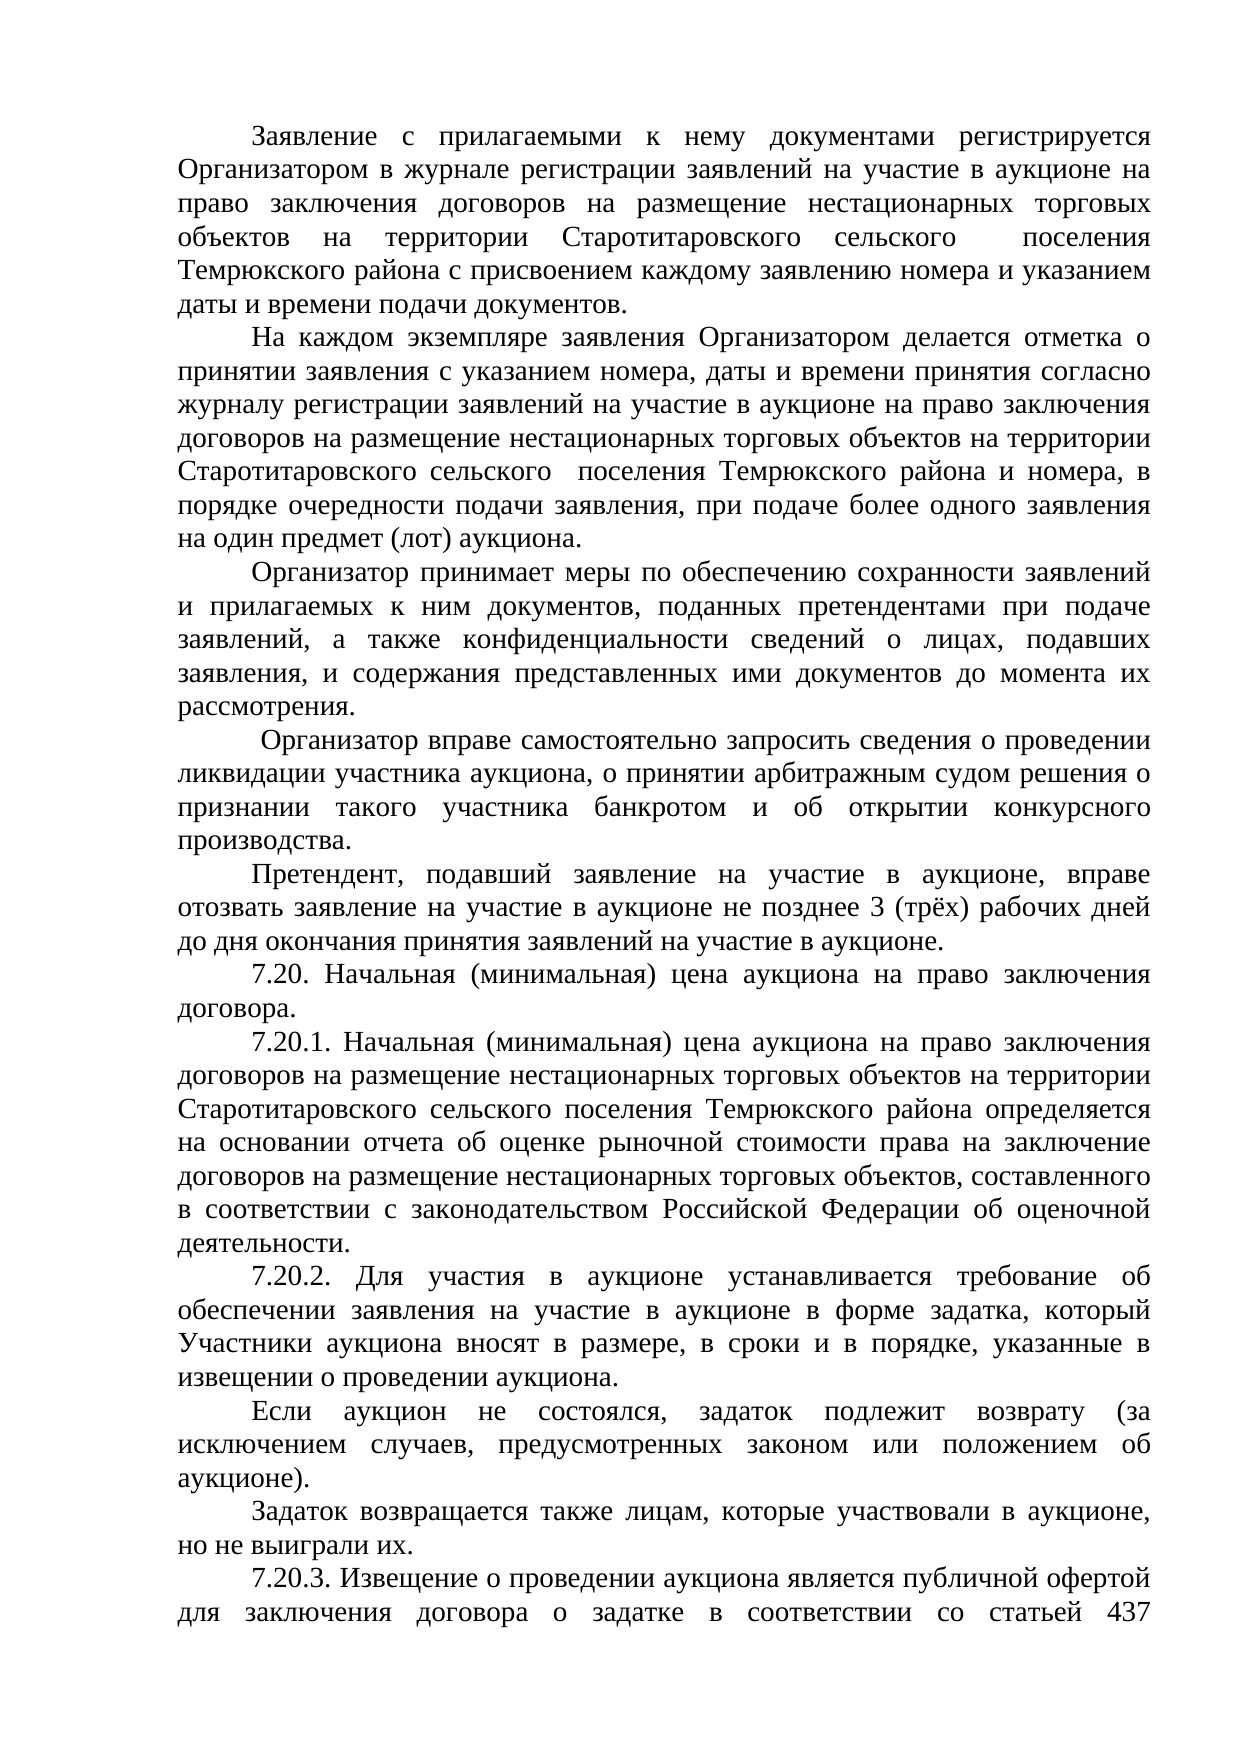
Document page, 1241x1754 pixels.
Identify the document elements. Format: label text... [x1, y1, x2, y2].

text 7.20.2. Для участия в аукционе устанавливается требование об обеспечении заявления на участие в аукционе в форме задатка, который Участники аукциона вносят в размере, в сроки и в порядке, указанные в извещении о проведении аукциона. [177, 1258, 1152, 1393]
text Задаток возвращается также лицам, которые участвовали в аукционе, но не выиграли их. [177, 1493, 1152, 1560]
text Организатор принимает меры по обеспечению сохранности заявлений и прилагаемых к ним документов, поданных претендентами при подаче заявлений, а также конфиденциальности сведений о лицах, подавших заявления, и содержания представленных ими документов до момента их рассмотрения. [177, 554, 1152, 722]
text Заявление с прилагаемыми к нему документами регистрируется Организатором в журнале регистрации заявлений на участие в аукционе на право заключения договоров на размещение нестационарных торговых объектов на территории Старотитаровского сельского поселения Темрюкского района с присвоением каждому заявлению номера и указанием даты и времени подачи документов. [177, 118, 1152, 319]
text На каждом экземпляре заявления Организатором делается отметка о принятии заявления с указанием номера, даты и времени принятия согласно журналу регистрации заявлений на участие в аукционе на право заключения договоров на размещение нестационарных торговых объектов на территории Старотитаровского сельского поселения Темрюкского района и номера, в порядке очередности подачи заявления, при подаче более одного заявления на один предмет (лот) аукциона. [177, 319, 1152, 554]
text Претендент, подавший заявление на участие в аукционе, вправе отозвать заявление на участие в аукционе не позднее 3 (трёх) рабочих дней до дня окончания принятия заявлений на участие в аукционе. [177, 856, 1152, 957]
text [177, 1560, 1152, 1627]
text 7.20.1. Начальная (минимальная) цена аукциона на право заключения договоров на размещение нестационарных торговых объектов на территории Старотитаровского сельского поселения Темрюкского района определяется на основании отчета об оценке рыночной стоимости права на заключение договоров на размещение нестационарных торговых объектов, составленного в соответствии с законодательством Российской Федерации об оценочной деятельности. [177, 1024, 1152, 1258]
text Организатор вправе самостоятельно запросить сведения о проведении ликвидации участника аукциона, о принятии арбитражным судом решения о признании такого участника банкротом и об открытии конкурсного производства. [177, 722, 1152, 856]
text 7.20. Начальная (минимальная) цена аукциона на право заключения договора. [177, 957, 1152, 1024]
text Если аукцион не состоялся, задаток подлежит возврату (за исключением случаев, предусмотренных законом или положением об аукционе). [177, 1393, 1152, 1493]
